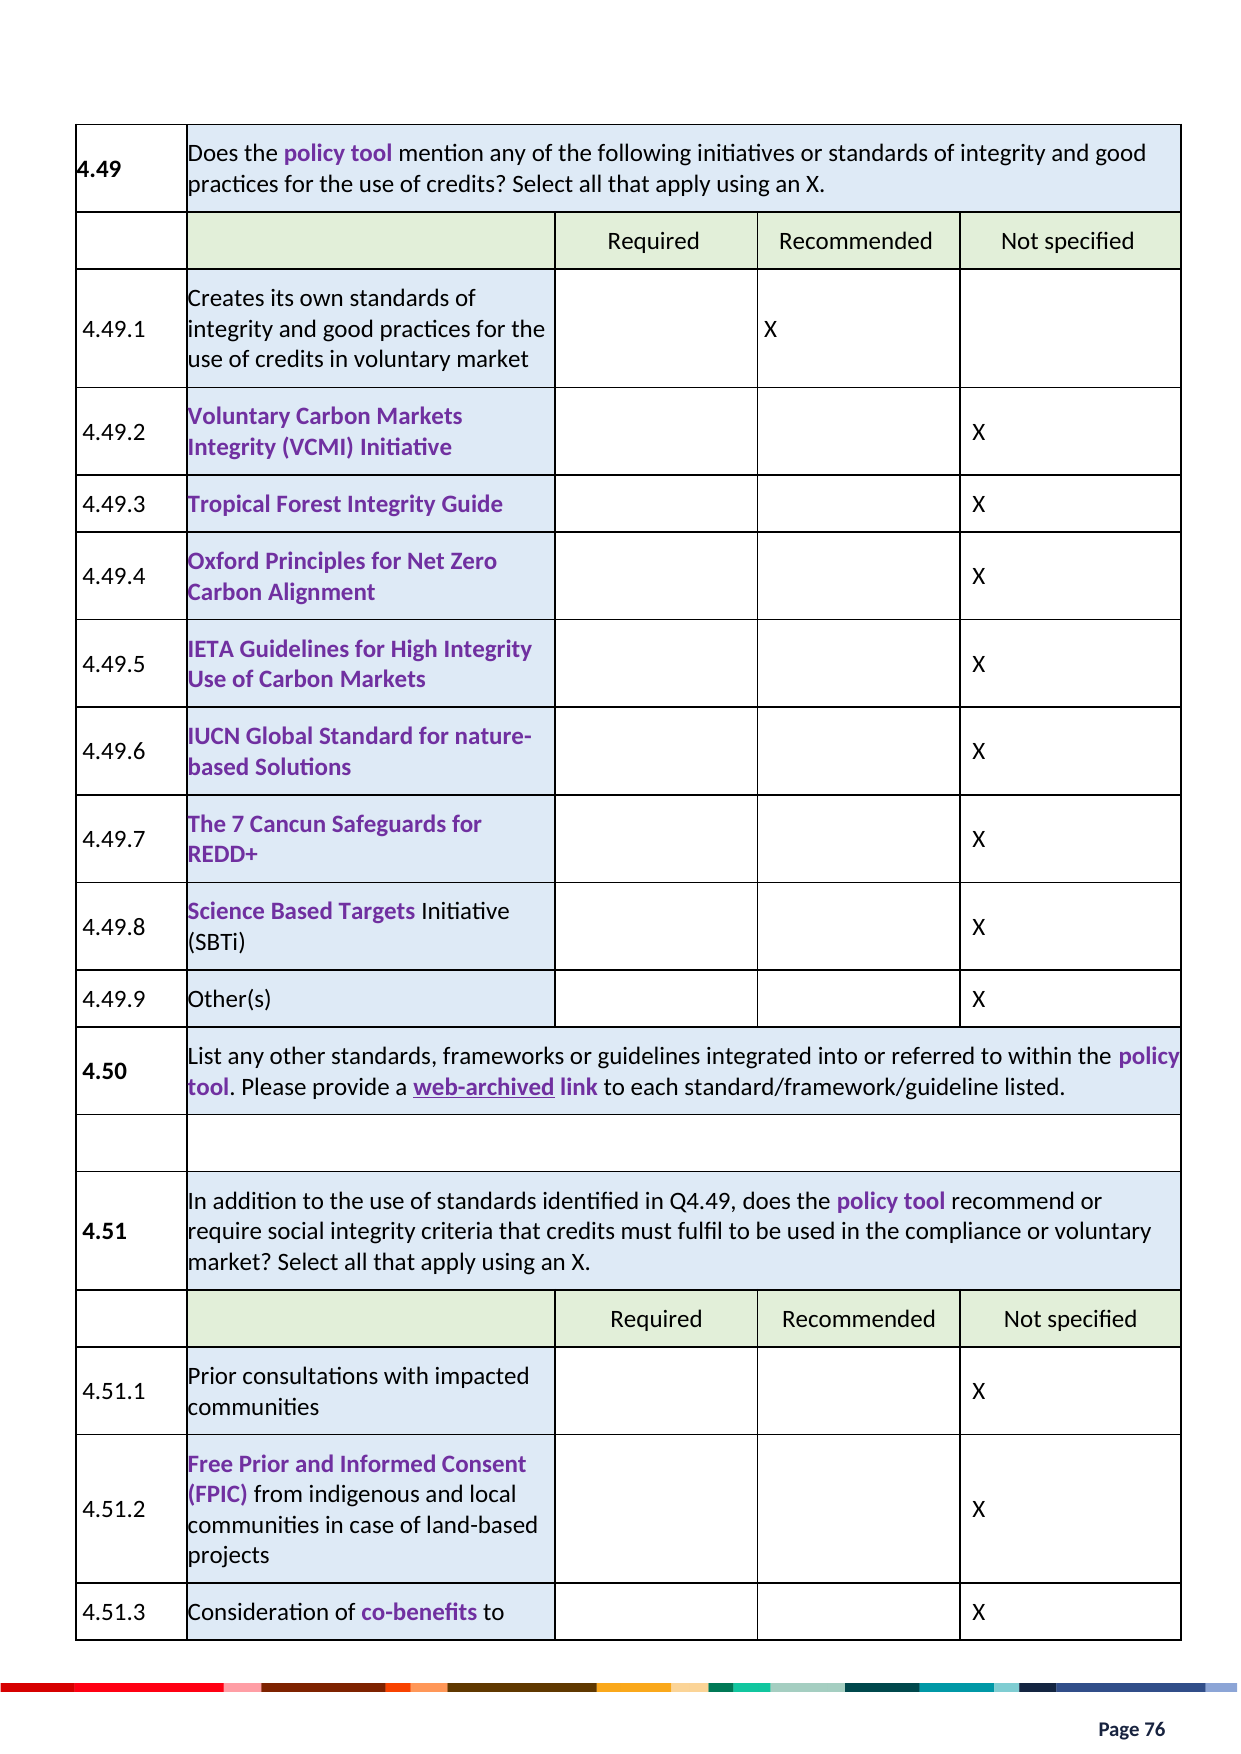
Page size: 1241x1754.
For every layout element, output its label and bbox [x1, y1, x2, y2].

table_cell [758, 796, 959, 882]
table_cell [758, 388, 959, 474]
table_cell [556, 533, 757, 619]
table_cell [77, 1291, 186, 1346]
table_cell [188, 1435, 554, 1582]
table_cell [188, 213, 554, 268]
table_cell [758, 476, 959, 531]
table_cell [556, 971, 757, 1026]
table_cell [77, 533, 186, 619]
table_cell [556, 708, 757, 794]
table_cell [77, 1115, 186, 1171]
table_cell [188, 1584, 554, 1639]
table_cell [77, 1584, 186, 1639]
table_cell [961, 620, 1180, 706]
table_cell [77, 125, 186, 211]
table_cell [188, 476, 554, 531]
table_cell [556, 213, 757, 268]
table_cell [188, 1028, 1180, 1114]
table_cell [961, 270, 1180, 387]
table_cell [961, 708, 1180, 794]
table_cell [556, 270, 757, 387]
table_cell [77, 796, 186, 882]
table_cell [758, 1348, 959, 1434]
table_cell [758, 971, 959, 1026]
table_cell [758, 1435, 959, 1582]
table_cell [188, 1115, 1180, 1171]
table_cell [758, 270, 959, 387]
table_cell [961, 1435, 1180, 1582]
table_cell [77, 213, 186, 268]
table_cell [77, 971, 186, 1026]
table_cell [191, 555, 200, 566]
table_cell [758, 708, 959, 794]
picture [0, 1683, 1236, 1692]
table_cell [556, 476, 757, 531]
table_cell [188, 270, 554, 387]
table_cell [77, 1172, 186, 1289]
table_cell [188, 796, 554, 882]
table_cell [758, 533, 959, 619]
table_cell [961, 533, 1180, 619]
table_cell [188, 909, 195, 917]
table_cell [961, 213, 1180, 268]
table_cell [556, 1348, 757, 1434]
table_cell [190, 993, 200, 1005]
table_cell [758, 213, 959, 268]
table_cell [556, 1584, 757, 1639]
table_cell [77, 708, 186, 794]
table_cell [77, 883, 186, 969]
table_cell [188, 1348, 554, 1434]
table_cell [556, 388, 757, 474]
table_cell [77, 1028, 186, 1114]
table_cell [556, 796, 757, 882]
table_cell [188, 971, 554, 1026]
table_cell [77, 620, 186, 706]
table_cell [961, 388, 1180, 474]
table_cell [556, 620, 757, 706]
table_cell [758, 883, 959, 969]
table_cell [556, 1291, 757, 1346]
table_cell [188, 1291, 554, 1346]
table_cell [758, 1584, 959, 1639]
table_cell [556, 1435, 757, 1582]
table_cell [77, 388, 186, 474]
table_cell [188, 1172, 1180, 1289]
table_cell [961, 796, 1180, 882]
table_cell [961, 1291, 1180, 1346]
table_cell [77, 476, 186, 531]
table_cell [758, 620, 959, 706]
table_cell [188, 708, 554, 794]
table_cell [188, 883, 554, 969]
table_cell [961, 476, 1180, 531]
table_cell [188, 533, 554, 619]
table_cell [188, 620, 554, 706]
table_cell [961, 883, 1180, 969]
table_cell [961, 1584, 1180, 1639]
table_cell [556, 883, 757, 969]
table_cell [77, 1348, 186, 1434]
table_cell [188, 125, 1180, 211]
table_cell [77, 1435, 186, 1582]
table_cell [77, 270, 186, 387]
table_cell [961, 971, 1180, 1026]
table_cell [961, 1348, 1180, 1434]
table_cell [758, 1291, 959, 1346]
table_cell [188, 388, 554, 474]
